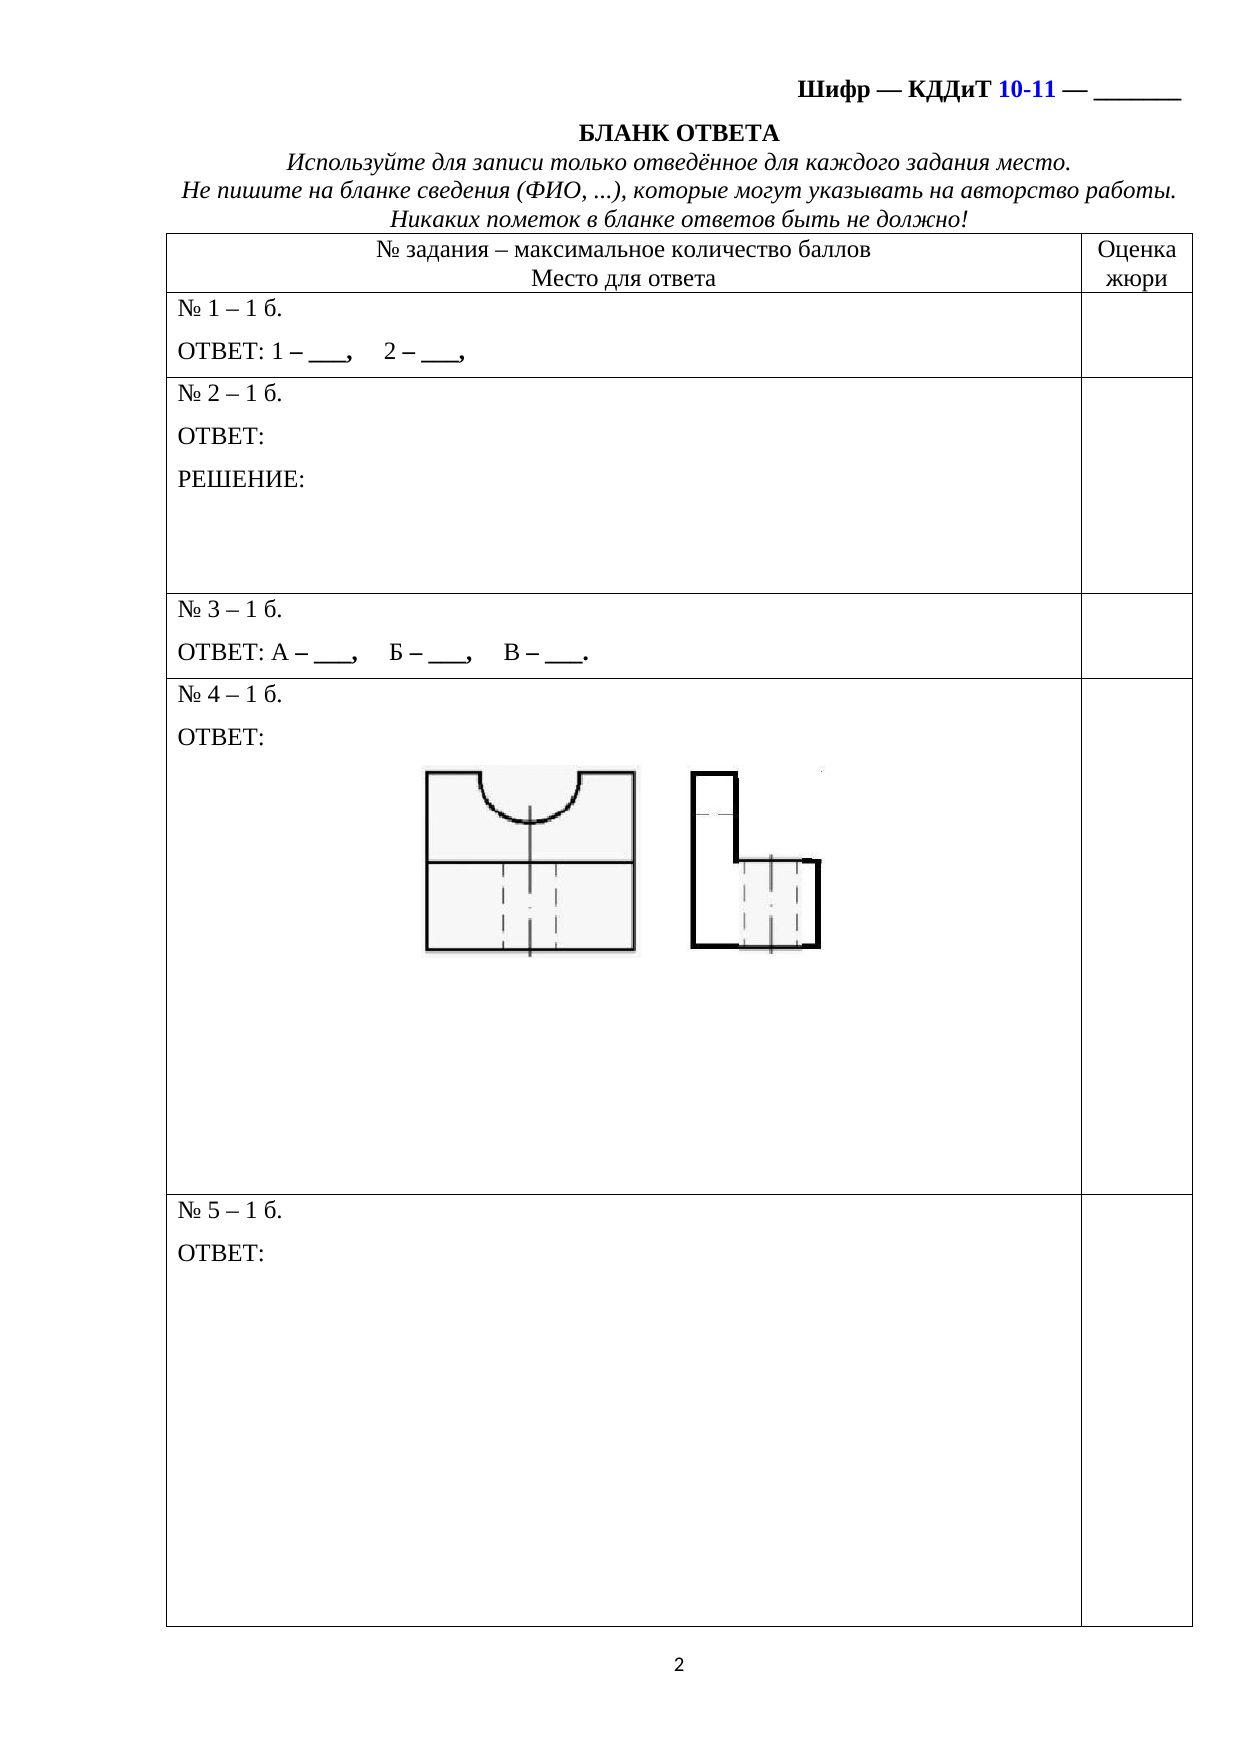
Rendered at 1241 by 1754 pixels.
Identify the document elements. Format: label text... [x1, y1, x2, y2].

table_cell [1082, 293, 1192, 377]
table_cell № 1 – 1 б. ОТВЕТ: 1 – ___, 2 – ___, [167, 293, 1081, 377]
text Никаких пометок в бланке ответов быть не должно! [177, 204, 1181, 233]
table_cell № 2 – 1 б. ОТВЕТ: РЕШЕНИЕ: [167, 378, 1081, 593]
table_header Оценка жюри [1082, 234, 1192, 292]
picture [421, 765, 826, 958]
table_cell [1082, 594, 1192, 678]
table_header № задания – максимальное количество баллов Место для ответа [167, 234, 1081, 292]
table_cell № 5 – 1 б. ОТВЕТ: [167, 1195, 1081, 1626]
text Используйте для записи только отведённое для каждого задания место. [177, 147, 1181, 176]
text БЛАНК ОТВЕТА [177, 118, 1181, 147]
table_cell [1082, 378, 1192, 593]
table_cell № 3 – 1 б. ОТВЕТ: А – ___, Б – ___, В – ___. [167, 594, 1081, 678]
table_cell № 4 – 1 б. ОТВЕТ: [167, 679, 1081, 1194]
table_cell [1082, 679, 1192, 1194]
text Не пишите на бланке сведения (ФИО, ...), которые могут указывать на авторство работы. [177, 176, 1181, 204]
table_cell [1082, 1195, 1192, 1626]
